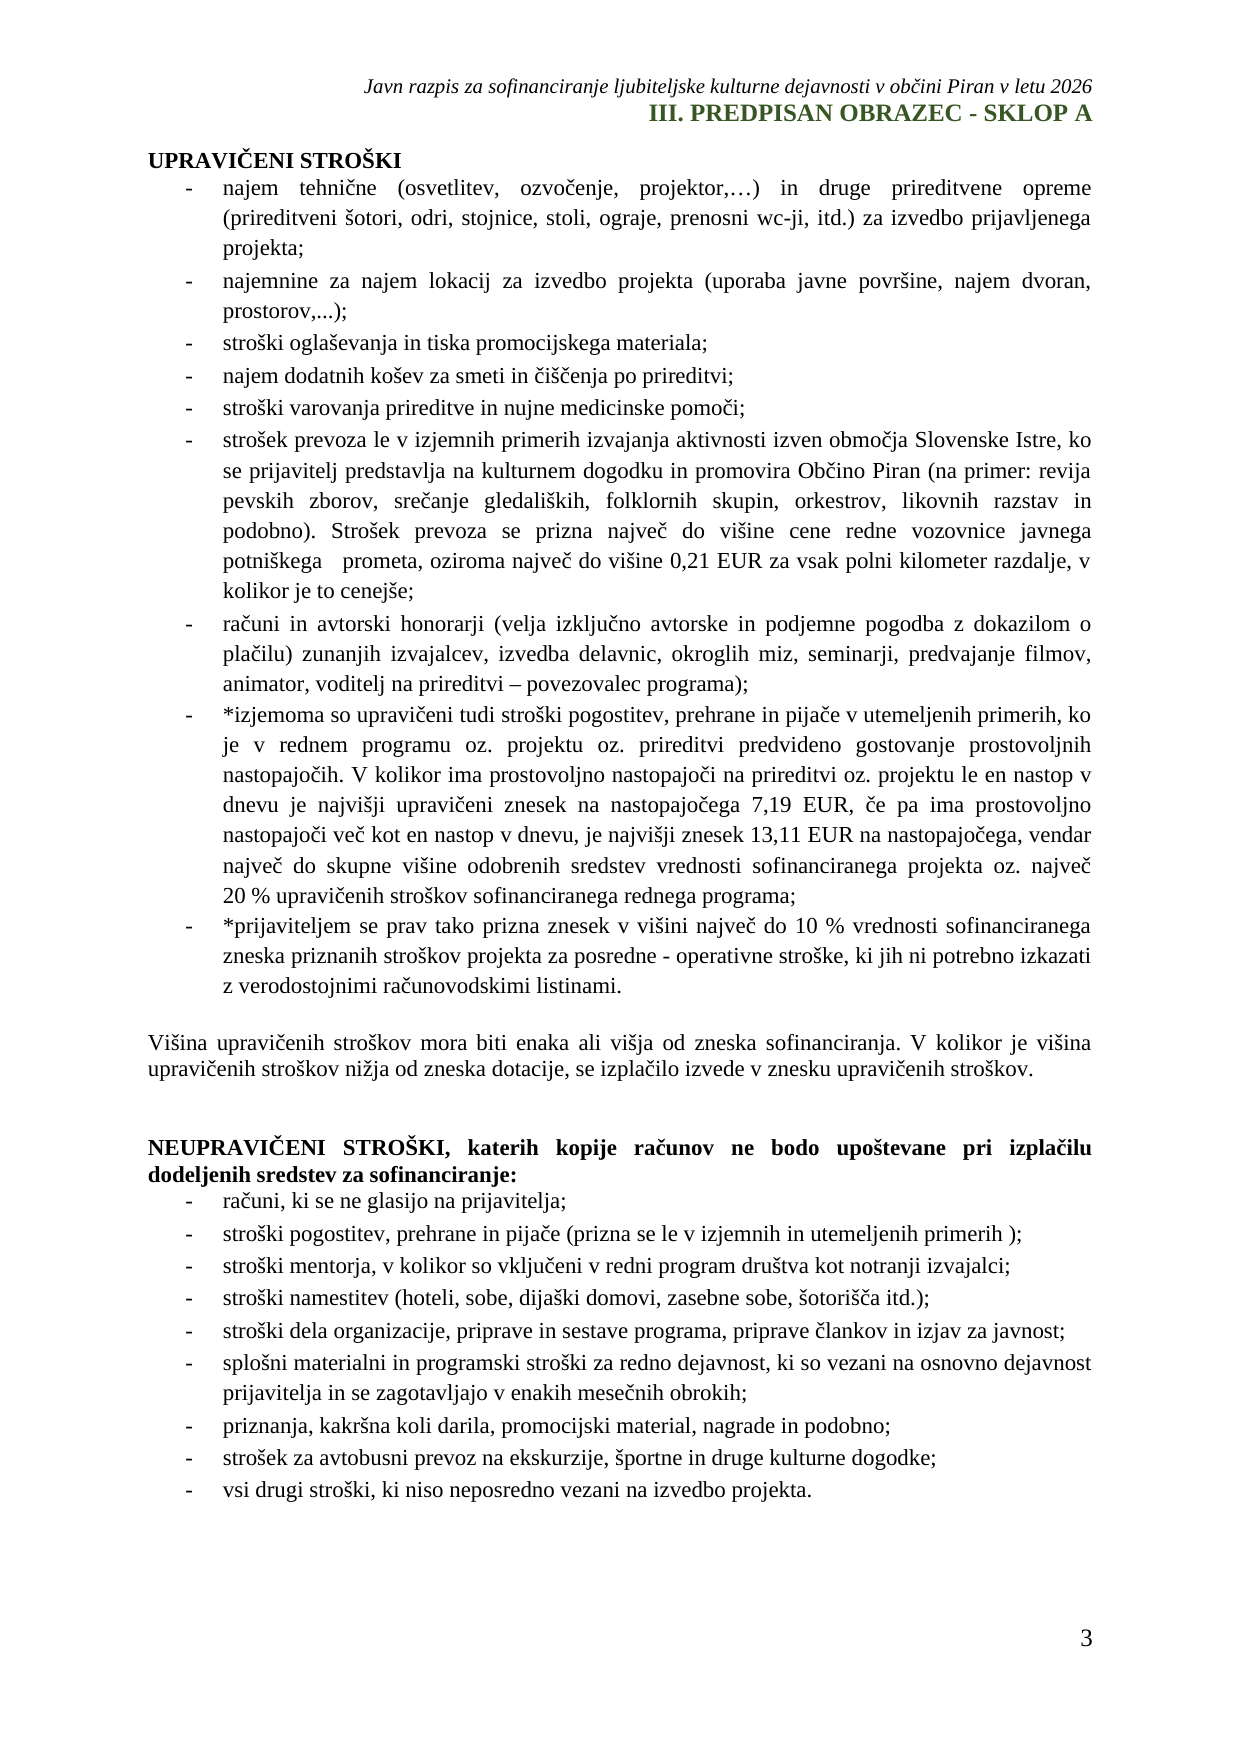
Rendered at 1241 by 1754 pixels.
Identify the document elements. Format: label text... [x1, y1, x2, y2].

text Višina upravičenih stroškov mora biti enaka ali višja od zneska sofinanciranja. V kolikor je višina upravičenih stroškov nižja od zneska dotacije, se izplačilo izvede v znesku upravičenih stroškov. [148, 1029, 1093, 1082]
list stroški pogostitev, prehrane in pijače (prizna se le v izjemnih in utemeljenih primerih ); [185, 1219, 1093, 1246]
list splošni materialni in programski stroški za redno dejavnost, ki so vezani na osnovno dejavnost prijavitelja in se zagotavljajo v enakih mesečnih obrokih; [185, 1349, 1093, 1406]
list vsi drugi stroški, ki niso neposredno vezani na izvedbo projekta. [185, 1477, 1093, 1503]
text NEUPRAVIČENI STROŠKI, katerih kopije računov ne bodo upoštevane pri izplačilu dodeljenih sredstev za sofinanciranje: [148, 1134, 1093, 1187]
list stroški mentorja, v kolikor so vključeni v redni program društva kot notranji izvajalci; [185, 1252, 1093, 1278]
list stroški varovanja prireditve in nujne medicinske pomoči; [185, 394, 1093, 421]
list *prijaviteljem se prav tako prizna znesek v višini največ do 10 % vrednosti sofinanciranega zneska priznanih stroškov projekta za posredne - operativne stroške, ki jih ni potrebno izkazati z verodostojnimi računovodskimi listinami. [185, 912, 1093, 999]
list stroški dela organizacije, priprave in sestave programa, priprave člankov in izjav za javnost; [185, 1317, 1093, 1343]
list strošek prevoza le v izjemnih primerih izvajanja aktivnosti izven območja Slovenske Istre, ko se prijavitelj predstavlja na kulturnem dogodku in promovira Občino Piran (na primer: revija pevskih zborov, srečanje gledaliških, folklornih skupin, orkestrov, likovnih razstav in podobno). Strošek prevoza se prizna največ do višine cene redne vozovnice javnega potniškega prometa, oziroma največ do višine 0,21 EUR za vsak polni kilometer razdalje, v kolikor je to cenejše; [185, 427, 1093, 604]
list najemnine za najem lokacij za izvedbo projekta (uporaba javne površine, najem dvoran, prostorov,...); [185, 267, 1093, 323]
list računi in avtorski honorarji (velja izključno avtorske in podjemne pogodba z dokazilom o plačilu) zunanjih izvajalcev, izvedba delavnic, okroglih miz, seminarji, predvajanje filmov, animator, voditelj na prireditvi – povezovalec programa); [185, 610, 1093, 697]
list stroški namestitev (hoteli, sobe, dijaški domovi, zasebne sobe, šotorišča itd.); [185, 1284, 1093, 1311]
list strošek za avtobusni prevoz na ekskurzije, športne in druge kulturne dogodke; [185, 1444, 1093, 1471]
list *izjemoma so upravičeni tudi stroški pogostitev, prehrane in pijače v utemeljenih primerih, ko je v rednem programu oz. projektu oz. prireditvi predvideno gostovanje prostovoljnih nastopajočih. V kolikor ima prostovoljno nastopajoči na prireditvi oz. projektu le en nastop v dnevu je najvišji upravičeni znesek na nastopajočega 7,19 EUR, če pa ima prostovoljno nastopajoči več kot en nastop v dnevu, je najvišji znesek 13,11 EUR na nastopajočega, vendar največ do skupne višine odobrenih sredstev vrednosti sofinanciranega projekta oz. največ 20 % upravičenih stroškov sofinanciranega rednega programa; [185, 701, 1093, 908]
list računi, ki se ne glasijo na prijavitelja; [185, 1187, 1093, 1213]
list priznanja, kakršna koli darila, promocijski material, nagrade in podobno; [185, 1412, 1093, 1438]
list stroški oglaševanja in tiska promocijskega materiala; [185, 329, 1093, 356]
text UPRAVIČENI STROŠKI [148, 148, 1093, 174]
list najem tehnične (osvetlitev, ozvočenje, projektor,…) in druge prireditvene opreme (prireditveni šotori, odri, stojnice, stoli, ograje, prenosni wc-ji, itd.) za izvedbo prijavljenega projekta; [185, 174, 1093, 261]
list najem dodatnih košev za smeti in čiščenja po prireditvi; [185, 362, 1093, 388]
